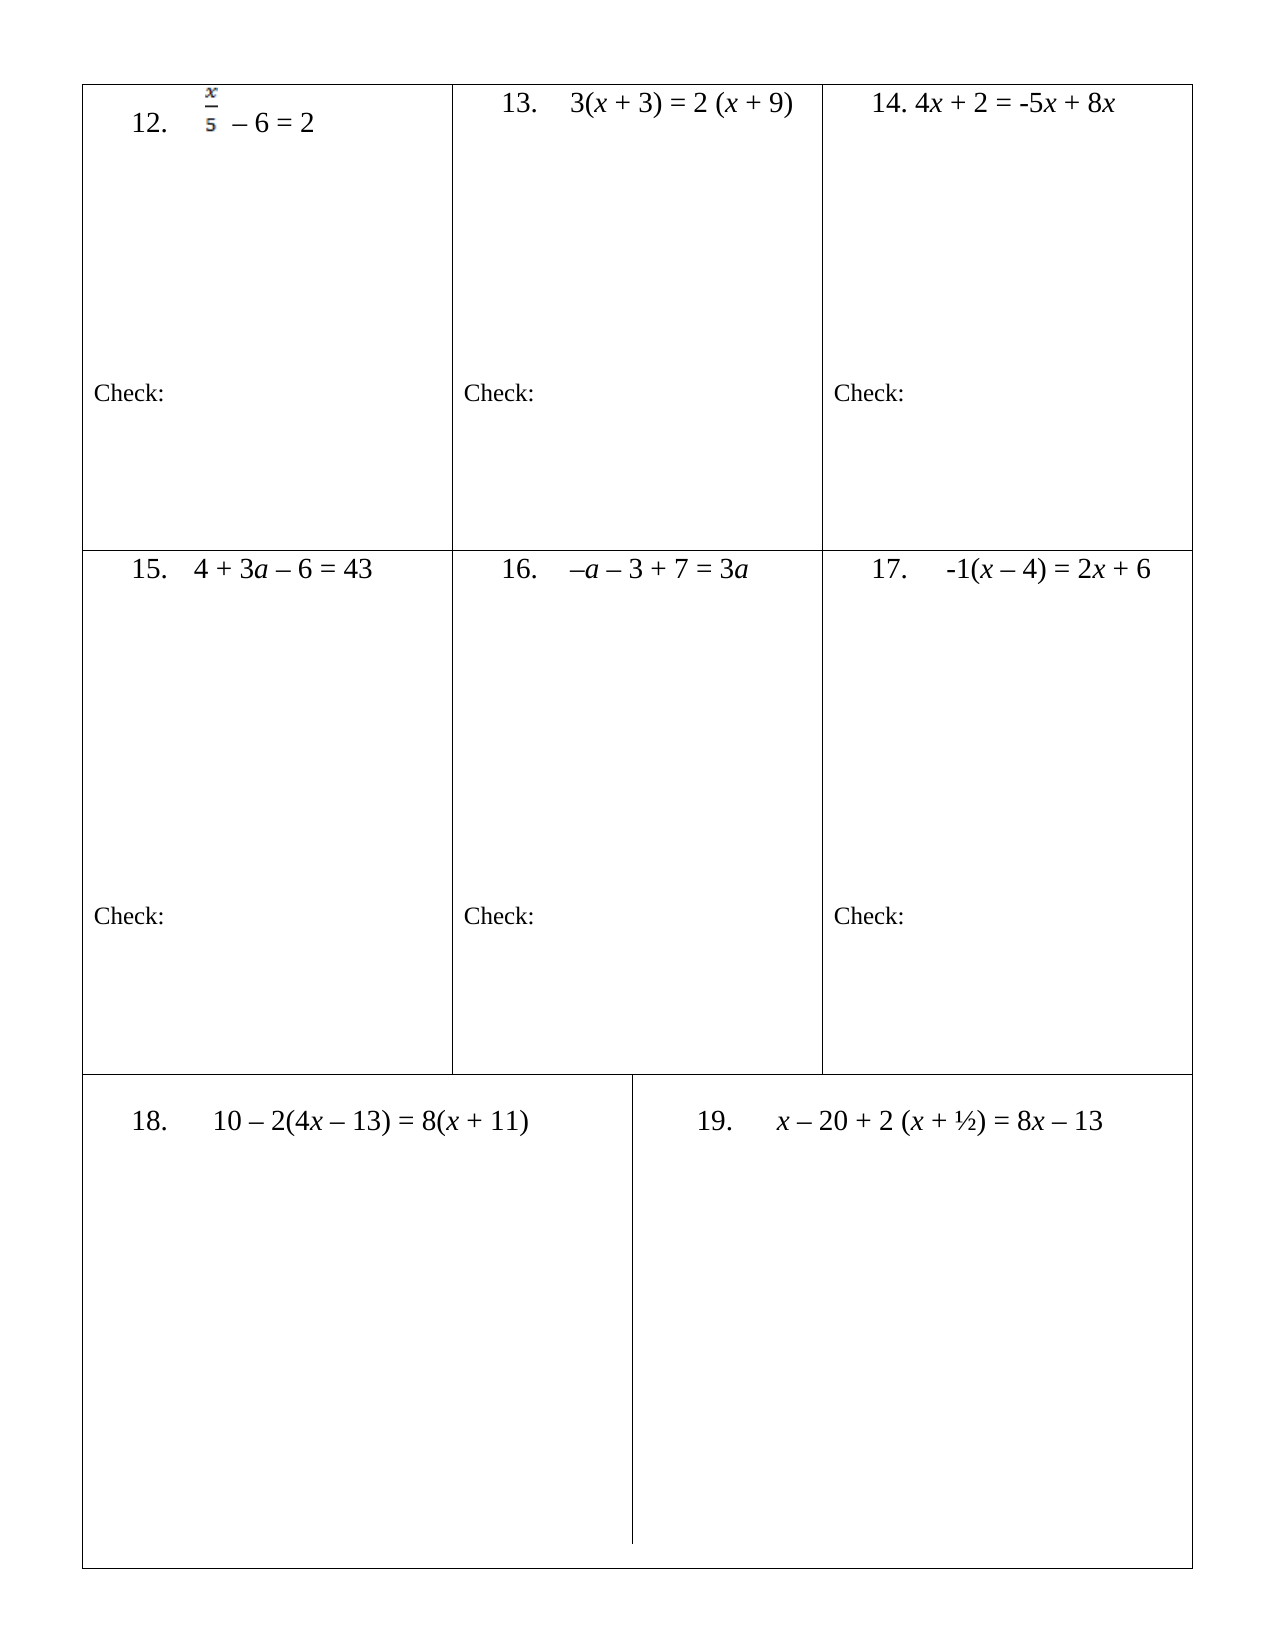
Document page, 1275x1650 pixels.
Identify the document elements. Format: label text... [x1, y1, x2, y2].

table_cell – 6 = 2 Check: [83, 85, 452, 550]
table_cell –a – 3 + 7 = 3a Check: [453, 551, 822, 1073]
table_cell 3(x + 3) = 2 (x + 9) Check: [453, 85, 822, 550]
table_cell 10 – 2(4x – 13) = 8(x + 11) 19. x – 20 + 2 (x + ½) = 8x – 13 [83, 1075, 1192, 1567]
table_cell 4 + 3a – 6 = 43 Check: [83, 551, 452, 1073]
picture [205, 85, 218, 133]
table_cell -1(x – 4) = 2x + 6 Check: [823, 551, 1192, 1073]
table_cell 4x + 2 = -5x + 8x Check: [823, 85, 1192, 550]
